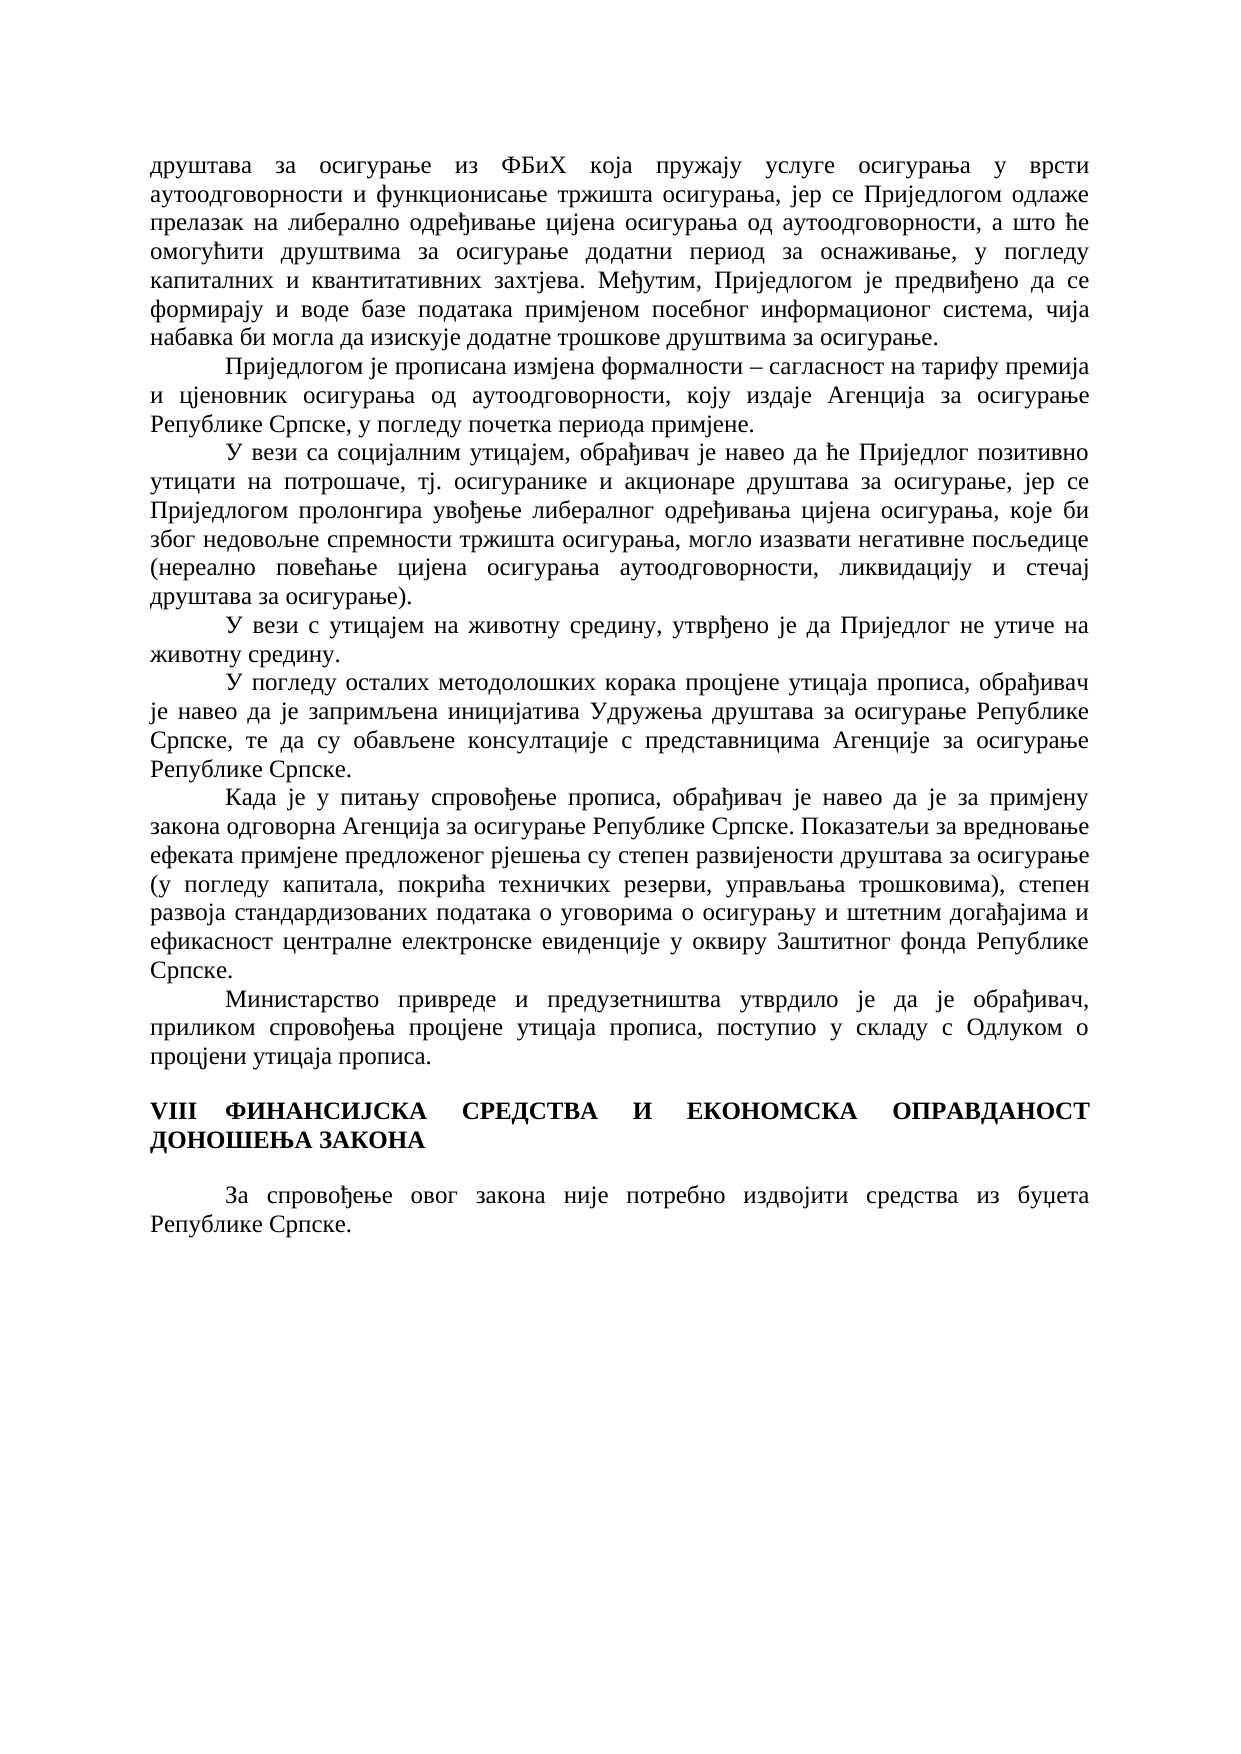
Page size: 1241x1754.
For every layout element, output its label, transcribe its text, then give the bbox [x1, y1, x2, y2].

text VIII ФИНАНСИЈСКА СРЕДСТВА И ЕКОНОМСКА ОПРАВДАНОСТ ДОНОШЕЊА ЗАКОНА [150, 1096, 1090, 1154]
text У погледу осталих методолошких корака процјене утицаја прописа, обрађивач је навео да је запримљена иницијатива Удружења друштава за осигурање Републике Српске, те да су обављене консултације с представницима Агенције за осигурање Републике Српске. [150, 667, 1090, 782]
text Министарство привреде и предузетништва утврдило је да је обрађивач, приликом спровођења процјене утицаја прописа, поступио у складу с Одлуком о процјени утицаја прописа. [150, 984, 1090, 1070]
text У вези са социјалним утицајем, обрађивач је навео да ће Приједлог позитивно утицати на потрошаче, тј. осигуранике и акционаре друштава за осигурање, јер се Приједлогом пролонгира увођење либералног одређивања цијена осигурања, које би због недовољне спремности тржишта осигурања, могло изазвати негативне посљедице (нереално повећање цијена осигурања аутоодговорности, ликвидацију и стечај друштава за осигурање). [150, 437, 1090, 610]
text Приједлогом је прописана измјена формалности – сагласност на тарифу премија и цјеновник осигурања од аутоодговорности, коју издаје Агенција за осигурање Републике Српске, у погледу почетка периода примјене. [150, 351, 1090, 437]
text Када је у питању спровођење прописа, обрађивач је навео да је за примјену закона одговорна Агенција за осигурање Републике Српске. Показатељи за вредновање ефеката примјене предложеног рјешења су степен развијености друштава за осигурање (у погледу капитала, покрића техничких резерви, управљања трошковима), степен развоја стандардизованих података о уговорима о осигурању и штетним догађајима и ефикасност централне електронске евиденције у оквиру Заштитног фонда Републике Српске. [150, 782, 1090, 984]
text За спровођење овог закона није потребно издвојити средства из буџета Републике Српске. [150, 1180, 1090, 1238]
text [150, 150, 1090, 351]
text У вези с утицајем на животну средину, утврђено је да Приједлог не утиче на животну средину. [150, 610, 1090, 667]
